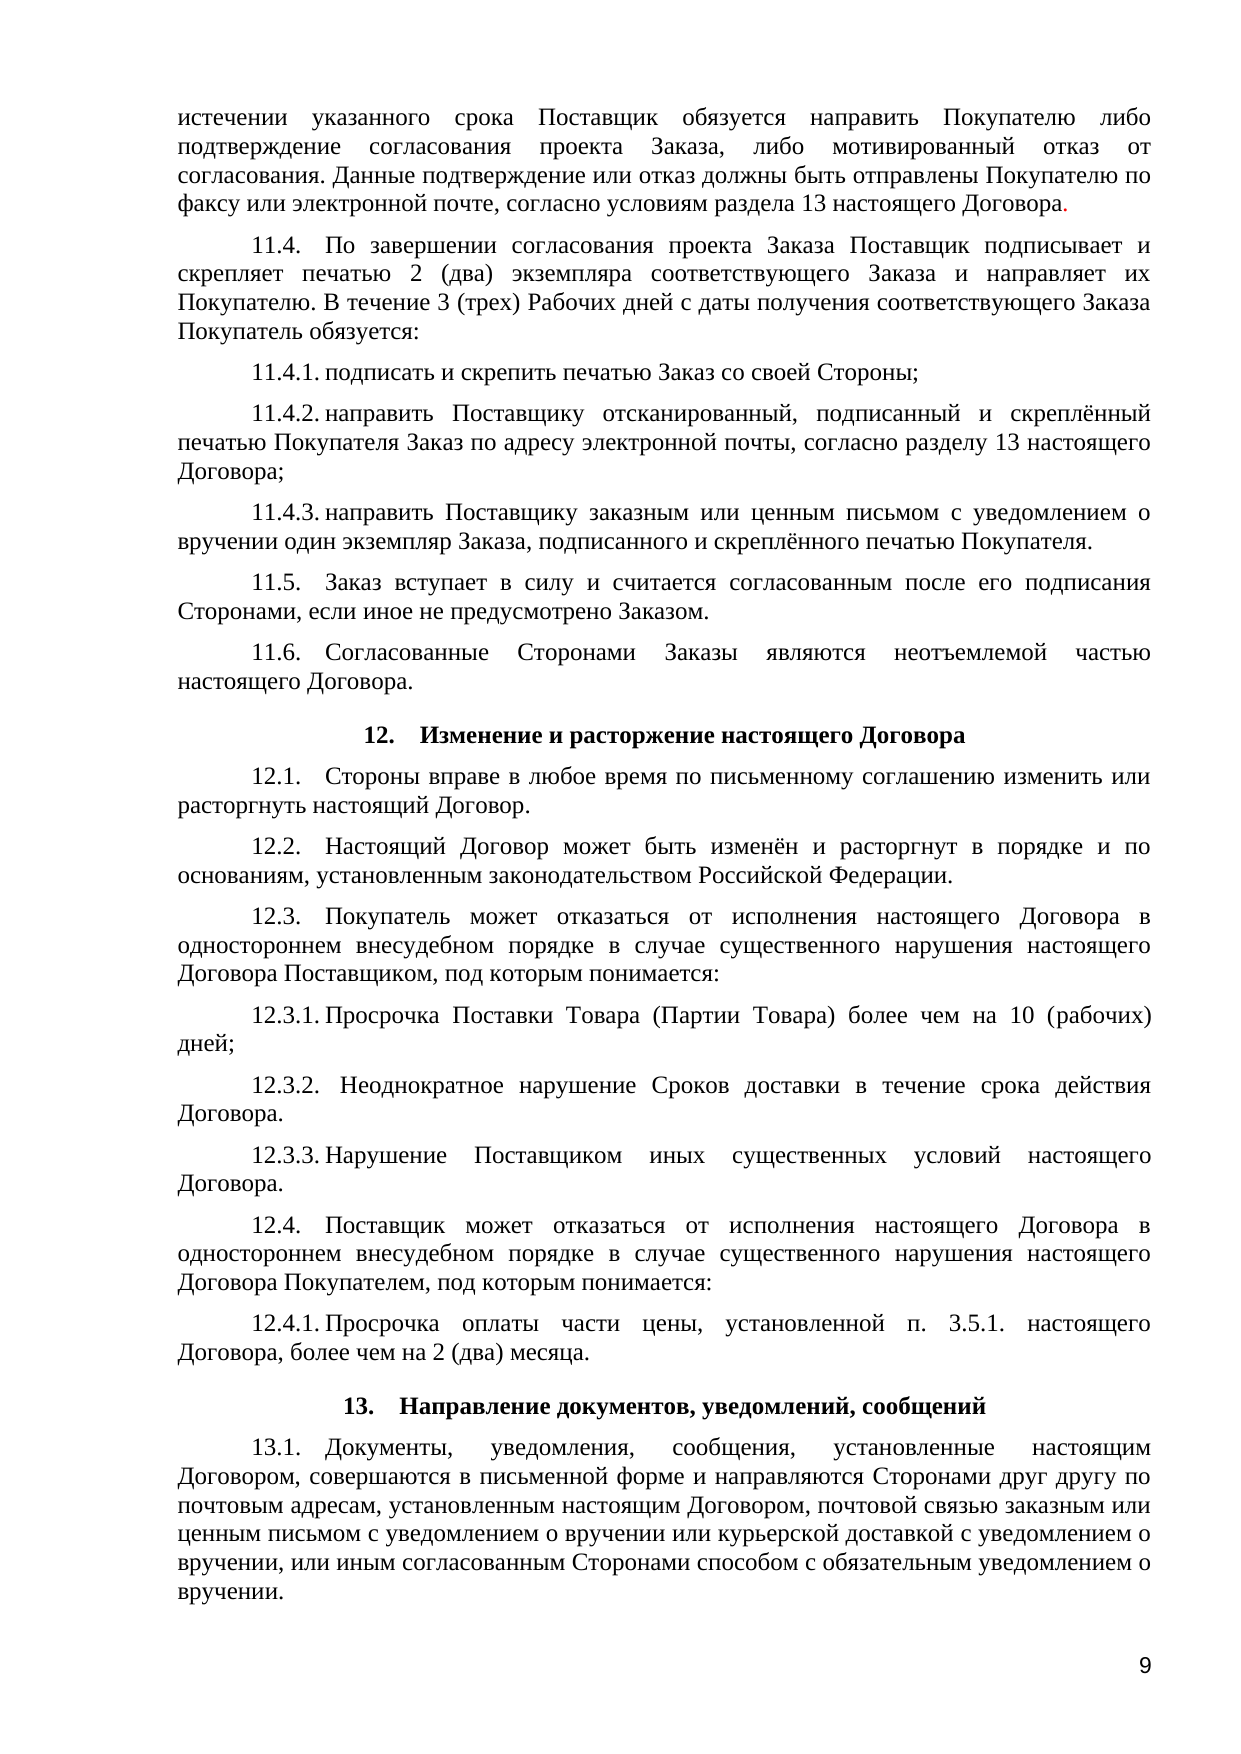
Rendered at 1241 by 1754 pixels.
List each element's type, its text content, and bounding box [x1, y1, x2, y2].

list Покупатель может отказаться от исполнения настоящего Договора в одностороннем внесудебном порядке в случае существенного нарушения настоящего Договора Поставщиком, под которым понимается: [177, 901, 1152, 987]
list Неоднократное нарушение Сроков доставки в течение срока действия Договора. [177, 1070, 1152, 1127]
list Настоящий Договор может быть изменён и расторгнут в порядке и по основаниям, установленным законодательством Российской Федерации. [177, 831, 1152, 888]
list Направление документов, уведомлений, сообщений [177, 1391, 1152, 1420]
list Просрочка Поставки Товара (Партии Товара) более чем на 10 (рабочих) дней; [177, 1000, 1152, 1057]
list направить Поставщику отсканированный, подписанный и скреплённый печатью Покупателя Заказ по адресу электронной почты, согласно разделу 13 настоящего Договора; [177, 398, 1152, 485]
list направить Поставщику заказным или ценным письмом с уведомлением о вручении один экземпляр Заказа, подписанного и скреплённого печатью Покупателя. [177, 497, 1152, 555]
list Изменение и расторжение настоящего Договора [177, 720, 1152, 748]
list Нарушение Поставщиком иных существенных условий настоящего Договора. [177, 1140, 1152, 1197]
list Документы, уведомления, сообщения, установленные настоящим Договором, совершаются в письменной форме и направляются Сторонами друг другу по почтовым адресам, установленным настоящим Договором, почтовой связью заказным или ценным письмом с уведомлением о вручении или курьерской доставкой с уведомлением о вручении, или иным согласованным Сторонами способом с обязательным уведомлением о вручении. [177, 1432, 1152, 1605]
list Поставщик может отказаться от исполнения настоящего Договора в одностороннем внесудебном порядке в случае существенного нарушения настоящего Договора Покупателем, под которым понимается: [177, 1210, 1152, 1296]
list Стороны вправе в любое время по письменному соглашению изменить или расторгнуть настоящий Договор. [177, 761, 1152, 818]
list Просрочка оплаты части цены, установленной п. 3.5.1. настоящего Договора, более чем на 2 (два) месяца. [177, 1308, 1152, 1366]
list По завершении согласования проекта Заказа Поставщик подписывает и скрепляет печатью 2 (два) экземпляра соответствующего Заказа и направляет их Покупателю. В течение 3 (трех) Рабочих дней с даты получения соответствующего Заказа Покупатель обязуется: [177, 230, 1152, 345]
list подписать и скрепить печатью Заказ со своей Стороны; [177, 357, 1152, 386]
list Заказ вступает в силу и считается согласованным после его подписания Сторонами, если иное не предусмотрено Заказом. [177, 567, 1152, 625]
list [177, 102, 1152, 217]
list Согласованные Сторонами Заказы являются неотъемлемой частью настоящего Договора. [177, 637, 1152, 695]
